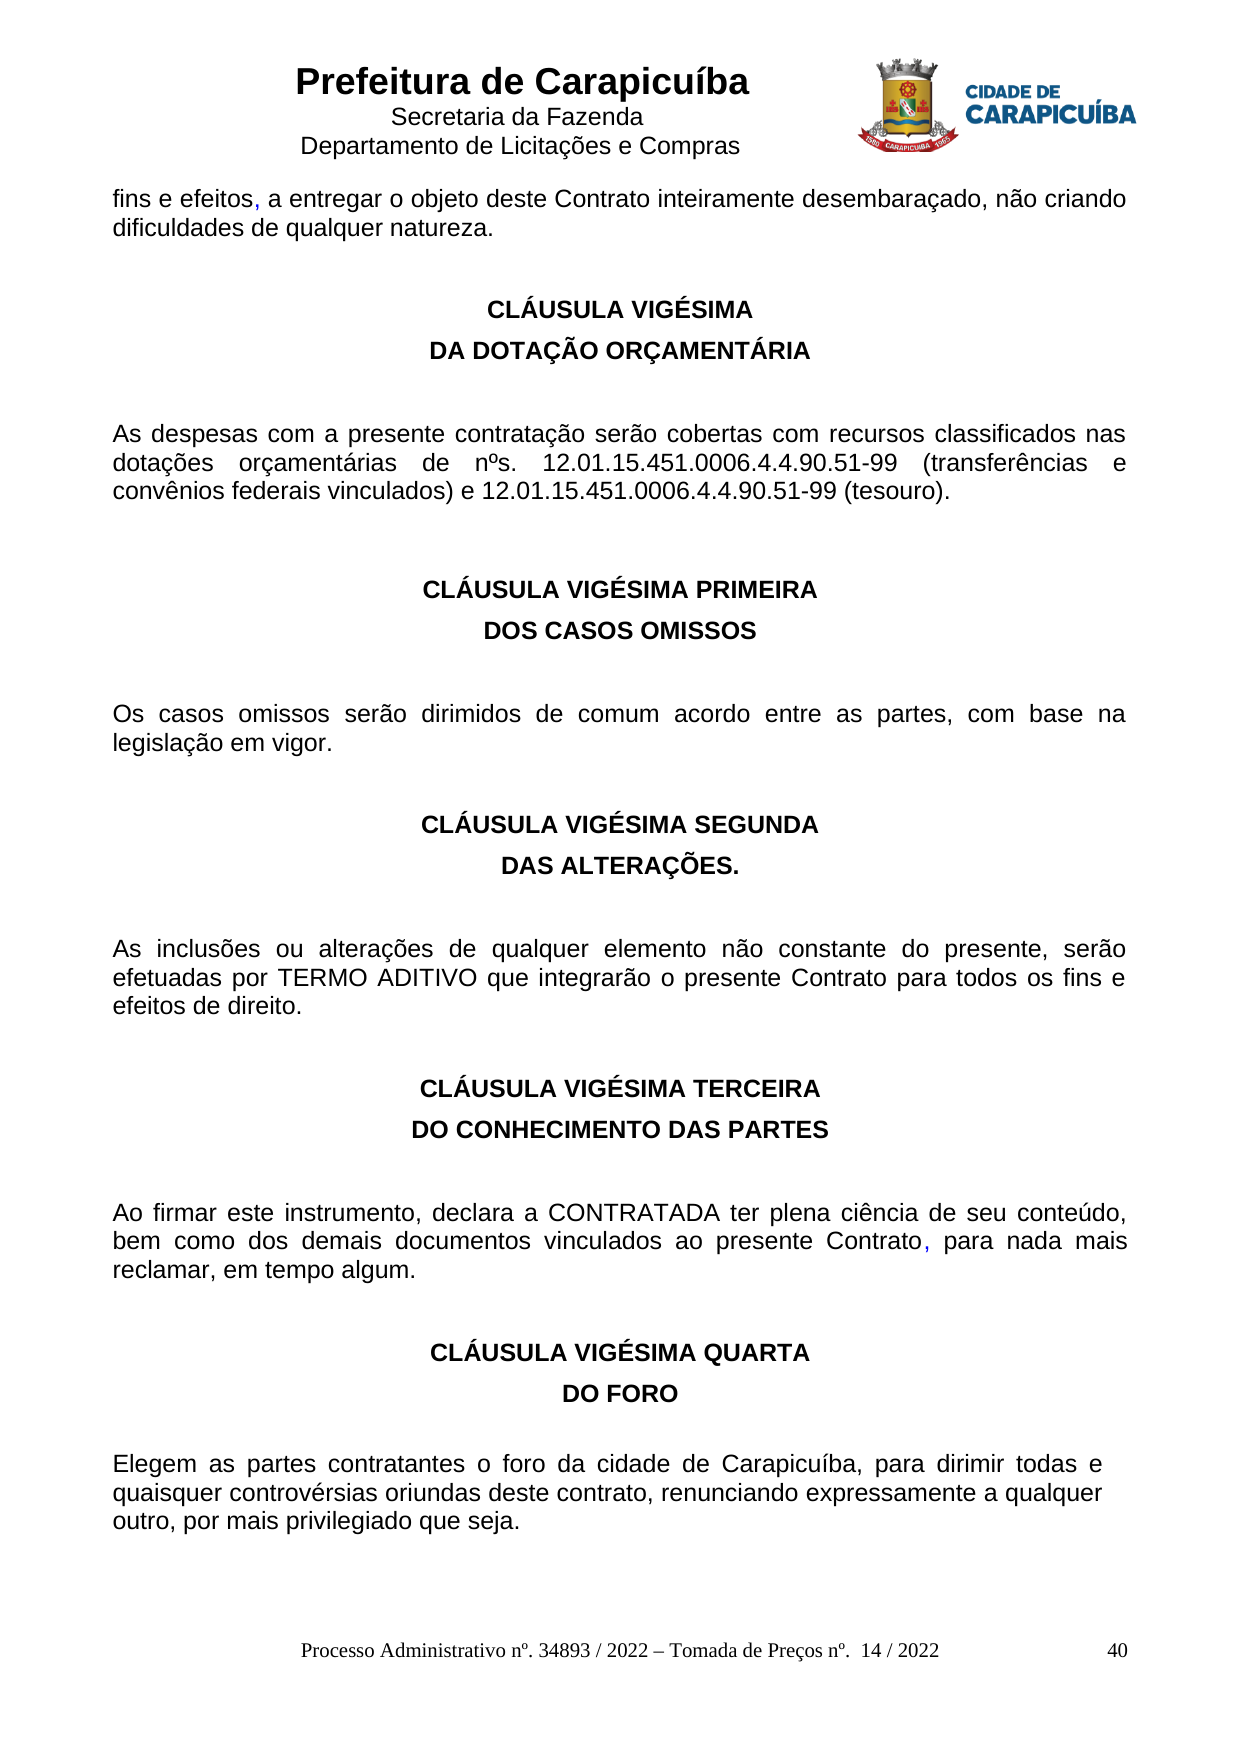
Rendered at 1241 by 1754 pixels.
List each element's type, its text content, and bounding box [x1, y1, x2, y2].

text CLÁUSULA VIGÉSIMA [112, 295, 1128, 324]
text DA DOTAÇÃO ORÇAMENTÁRIA [112, 336, 1128, 365]
text Ao firmar este instrumento, declara a CONTRATADA ter plena ciência de seu conteúdo, bem como dos demais documentos vinculados ao presente Contrato, para nada mais reclamar, em tempo algum. [112, 1197, 1128, 1284]
text DO FORO [112, 1379, 1128, 1407]
text As despesas com a presente contratação serão cobertas com recursos classificados nas dotações orçamentárias de nºs. 12.01.15.451.0006.4.4.90.51-99 (transferências e convênios federais vinculados) e 12.01.15.451.0006.4.4.90.51-99 (tesouro). [112, 419, 1128, 505]
text As inclusões ou alterações de qualquer elemento não constante do presente, serão efetuadas por TERMO ADITIVO que integrarão o presente Contrato para todos os fins e efeitos de direito. [112, 934, 1128, 1020]
text DO CONHECIMENTO DAS PARTES [112, 1115, 1128, 1144]
picture [857, 57, 1139, 152]
text CLÁUSULA VIGÉSIMA PRIMEIRA [112, 575, 1128, 604]
text Elegem as partes contratantes o foro da cidade de Carapicuíba, para dirimir todas e quaisquer controvérsias oriundas deste contrato, renunciando expressamente a qualquer outro, por mais privilegiado que seja. [112, 1449, 1104, 1535]
text CLÁUSULA VIGÉSIMA QUARTA [112, 1337, 1128, 1366]
text CLÁUSULA VIGÉSIMA SEGUNDA [112, 810, 1128, 839]
text DAS ALTERAÇÕES. [112, 851, 1128, 880]
text DOS CASOS OMISSOS [112, 616, 1128, 645]
text Os casos omissos serão dirimidos de comum acordo entre as partes, com base na legislação em vigor. [112, 699, 1128, 756]
text CLÁUSULA VIGÉSIMA TERCEIRA [112, 1074, 1128, 1102]
